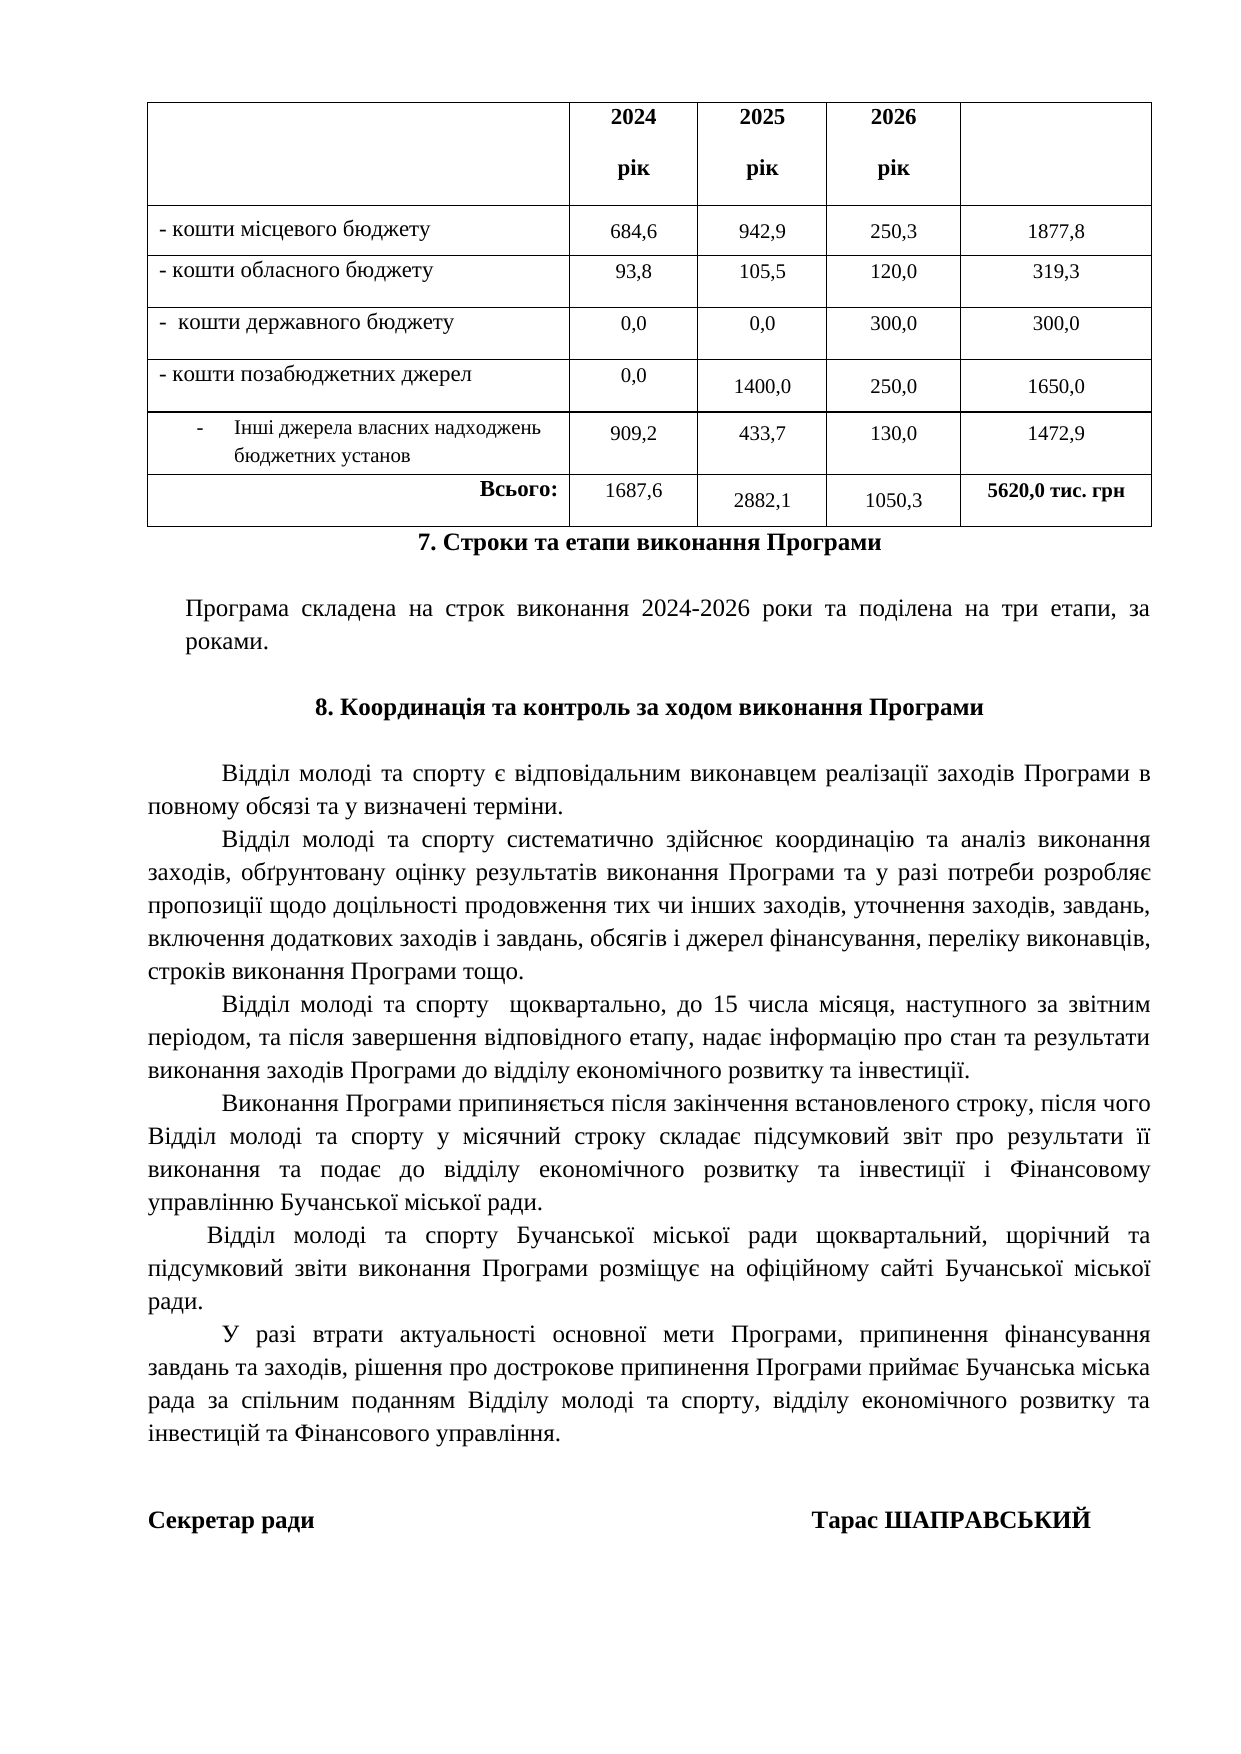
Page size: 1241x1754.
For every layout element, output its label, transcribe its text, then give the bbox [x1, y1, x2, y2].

table_cell 1877,8 [961, 206, 1151, 255]
text 7. Строки та етапи виконання Програми [148, 527, 1152, 556]
table_cell - кошти державного бюджету [148, 308, 569, 359]
table_cell 250,3 [827, 206, 960, 255]
table_cell - кошти місцевого бюджету [148, 206, 569, 255]
text Відділ молоді та спорту систематично здійснює координацію та аналіз виконання заходів, обґрунтовану оцінку результатів виконання Програми та у разі потреби розробляє пропозиції щодо доцільності продовження тих чи інших заходів, уточнення заходів, завдань, включення додаткових заходів і завдань, обсягів і джерел фінансування, переліку виконавців, строків виконання Програми тощо. [148, 824, 1152, 985]
text Відділ молоді та спорту Бучанської міської ради щоквартальний, щорічний та підсумковий звіти виконання Програми розміщує на офіційному сайті Бучанської міської ради. [148, 1220, 1152, 1315]
table_cell 319,3 [961, 256, 1151, 307]
table_cell 5620,0 тис. грн [961, 475, 1151, 526]
table_cell ІІІ 2026 рік [827, 103, 960, 205]
table_cell 300,0 [827, 308, 960, 359]
table_cell І етап 2024 рік [570, 103, 697, 205]
table_cell 1687,6 [570, 475, 697, 526]
table_cell 93,8 [570, 256, 697, 307]
table_cell - кошти обласного бюджету [148, 256, 569, 307]
text Відділ молоді та спорту є відповідальним виконавцем реалізації заходів Програми в повному обсязі та у визначені терміни. [148, 758, 1152, 820]
table_cell 0,0 [570, 308, 697, 359]
table_cell 433,7 [698, 413, 826, 474]
text Відділ молоді та спорту щоквартально, до 15 числа місяця, наступного за звітним періодом, та після завершення відповідного етапу, надає інформацію про стан та результати виконання заходів Програми до відділу економічного розвитку та інвестиції. [148, 989, 1152, 1084]
table_cell - кошти позабюджетних джерел [148, 360, 569, 411]
table_cell 120,0 [827, 256, 960, 307]
text У разі втрати актуальності основної мети Програми, припинення фінансування завдань та заходів, рішення про дострокове припинення Програми приймає Бучанська міська рада за спільним поданням Відділу молоді та спорту, відділу економічного розвитку та інвестицій та Фінансового управління. [148, 1319, 1152, 1447]
table_cell 250,0 [827, 360, 960, 411]
table_cell 1400,0 [698, 360, 826, 411]
text Програма складена на строк виконання 2024-2026 роки та поділена на три етапи, за роками. [185, 593, 1152, 654]
table_cell 0,0 [698, 308, 826, 359]
table_cell 1472,9 [961, 413, 1151, 474]
table_cell 2882,1 [698, 475, 826, 526]
table_cell ІІ етап 2025 рік [698, 103, 826, 205]
table_cell 105,5 [698, 256, 826, 307]
table_cell 0,0 [570, 360, 697, 411]
table_cell 130,0 [827, 413, 960, 474]
table_cell 942,9 [698, 206, 826, 255]
table_cell 1650,0 [961, 360, 1151, 411]
table_cell 300,0 [961, 308, 1151, 359]
table_cell 684,6 [570, 206, 697, 255]
text 8. Координація та контроль за ходом виконання Програми [148, 692, 1152, 721]
text Секретар ради Тарас ШАПРАВСЬКИЙ [148, 1505, 1152, 1534]
table_cell Всього: [148, 475, 569, 526]
table_cell 1050,3 [827, 475, 960, 526]
table_cell 909,2 [570, 413, 697, 474]
text Виконання Програми припиняється після закінчення встановленого строку, після чого Відділ молоді та спорту у місячний строку складає підсумковий звіт про результати її виконання та подає до відділу економічного розвитку та інвестиції і Фінансовому управлінню Бучанської міської ради. [148, 1088, 1152, 1216]
table_cell Інші джерела власних надходжень бюджетних установ [148, 413, 569, 474]
